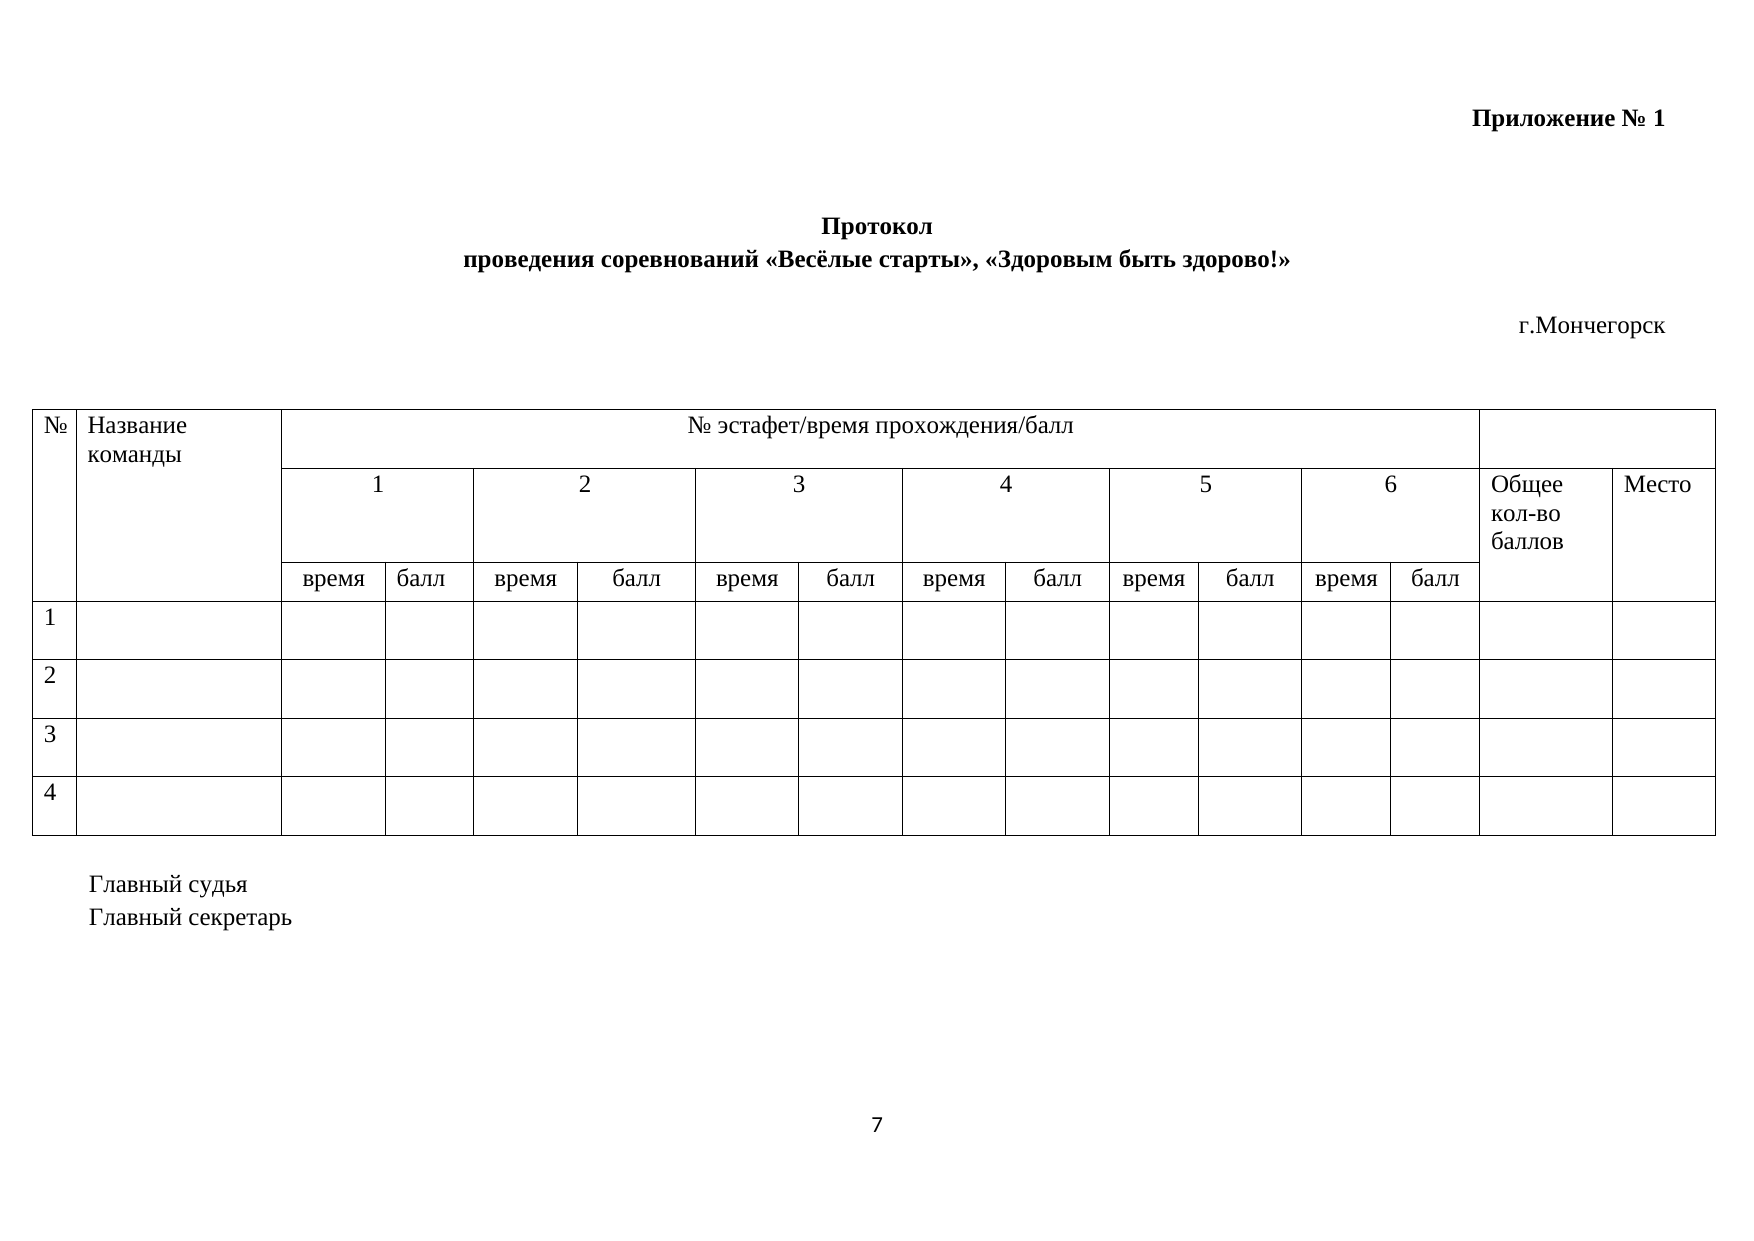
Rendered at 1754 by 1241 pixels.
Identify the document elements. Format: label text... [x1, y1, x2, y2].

table_cell [282, 777, 385, 835]
table_cell [578, 777, 695, 835]
table_cell [474, 719, 577, 776]
table_cell балл [1391, 563, 1479, 601]
table_cell [386, 719, 473, 776]
table_cell [1613, 660, 1715, 718]
table_cell [1110, 660, 1198, 718]
table_cell [696, 719, 798, 776]
table_cell время [282, 563, 385, 601]
table_cell [386, 602, 473, 659]
table_cell [1480, 777, 1612, 835]
table_cell [903, 777, 1005, 835]
table_cell [474, 777, 577, 835]
table_cell 3 [696, 469, 902, 562]
table_cell [1199, 660, 1301, 718]
table_cell [1391, 660, 1479, 718]
table_cell 3 [33, 719, 76, 776]
table_cell балл [799, 563, 902, 601]
text Главный судья [89, 869, 1665, 898]
table_cell [578, 719, 695, 776]
table_cell [1110, 602, 1198, 659]
table_cell [77, 719, 281, 776]
table_header Название команды [77, 410, 281, 601]
table_cell [903, 660, 1005, 718]
table_cell Место [1613, 469, 1715, 601]
text г.Мончегорск [89, 310, 1665, 339]
table_cell балл [1006, 563, 1109, 601]
table_cell балл [578, 563, 695, 601]
table_cell [77, 660, 281, 718]
table_header № [33, 410, 76, 601]
table_cell [474, 602, 577, 659]
table_cell балл [386, 563, 473, 601]
table_cell время [1302, 563, 1390, 601]
table_cell [903, 602, 1005, 659]
table_cell [1391, 602, 1479, 659]
table_cell [1480, 660, 1612, 718]
text Приложение № 1 [89, 103, 1665, 132]
table_cell 2 [474, 469, 695, 562]
table_cell [1302, 602, 1390, 659]
table_cell [282, 602, 385, 659]
text Протокол [89, 211, 1665, 240]
table_cell [1302, 719, 1390, 776]
table_cell [696, 777, 798, 835]
table_cell [1199, 777, 1301, 835]
table_cell 4 [33, 777, 76, 835]
table_cell [1199, 602, 1301, 659]
table_cell [578, 602, 695, 659]
table_cell время [1110, 563, 1198, 601]
table_cell [696, 602, 798, 659]
table_cell [1480, 719, 1612, 776]
table_cell [1110, 777, 1198, 835]
text Главный секретарь [89, 902, 1665, 931]
table_cell [1006, 660, 1109, 718]
table_cell [799, 660, 902, 718]
table_cell [578, 660, 695, 718]
table_cell [1613, 602, 1715, 659]
table_cell [1006, 602, 1109, 659]
table_cell время [696, 563, 798, 601]
table_cell [1613, 719, 1715, 776]
table_cell 4 [903, 469, 1109, 562]
table_cell Общее кол-во баллов [1480, 469, 1612, 601]
table_header [1480, 410, 1715, 468]
table_cell время [474, 563, 577, 601]
table_cell [799, 777, 902, 835]
table_cell [1006, 777, 1109, 835]
table_cell [386, 660, 473, 718]
text проведения соревнований «Весёлые старты», «Здоровым быть здорово!» [89, 244, 1665, 273]
table_cell [1110, 719, 1198, 776]
table_cell 2 [33, 660, 76, 718]
table_cell 1 [33, 602, 76, 659]
table_cell [1302, 777, 1390, 835]
table_cell [1199, 719, 1301, 776]
table_cell [799, 602, 902, 659]
table_cell 6 [1302, 469, 1479, 562]
table_cell [282, 719, 385, 776]
table_header № эстафет/время прохождения/балл [282, 410, 1479, 468]
table_cell [77, 602, 281, 659]
table_cell [696, 660, 798, 718]
table_cell 5 [1110, 469, 1301, 562]
table_cell [1006, 719, 1109, 776]
table_cell [799, 719, 902, 776]
table_cell [1302, 660, 1390, 718]
table_cell [386, 777, 473, 835]
table_cell [1391, 777, 1479, 835]
table_cell [474, 660, 577, 718]
table_cell [282, 660, 385, 718]
table_cell [903, 719, 1005, 776]
table_cell 1 [282, 469, 473, 562]
table_cell [1480, 602, 1612, 659]
table_cell [1613, 777, 1715, 835]
table_cell [77, 777, 281, 835]
table_cell балл [1199, 563, 1301, 601]
table_cell время [903, 563, 1005, 601]
table_cell [1391, 719, 1479, 776]
